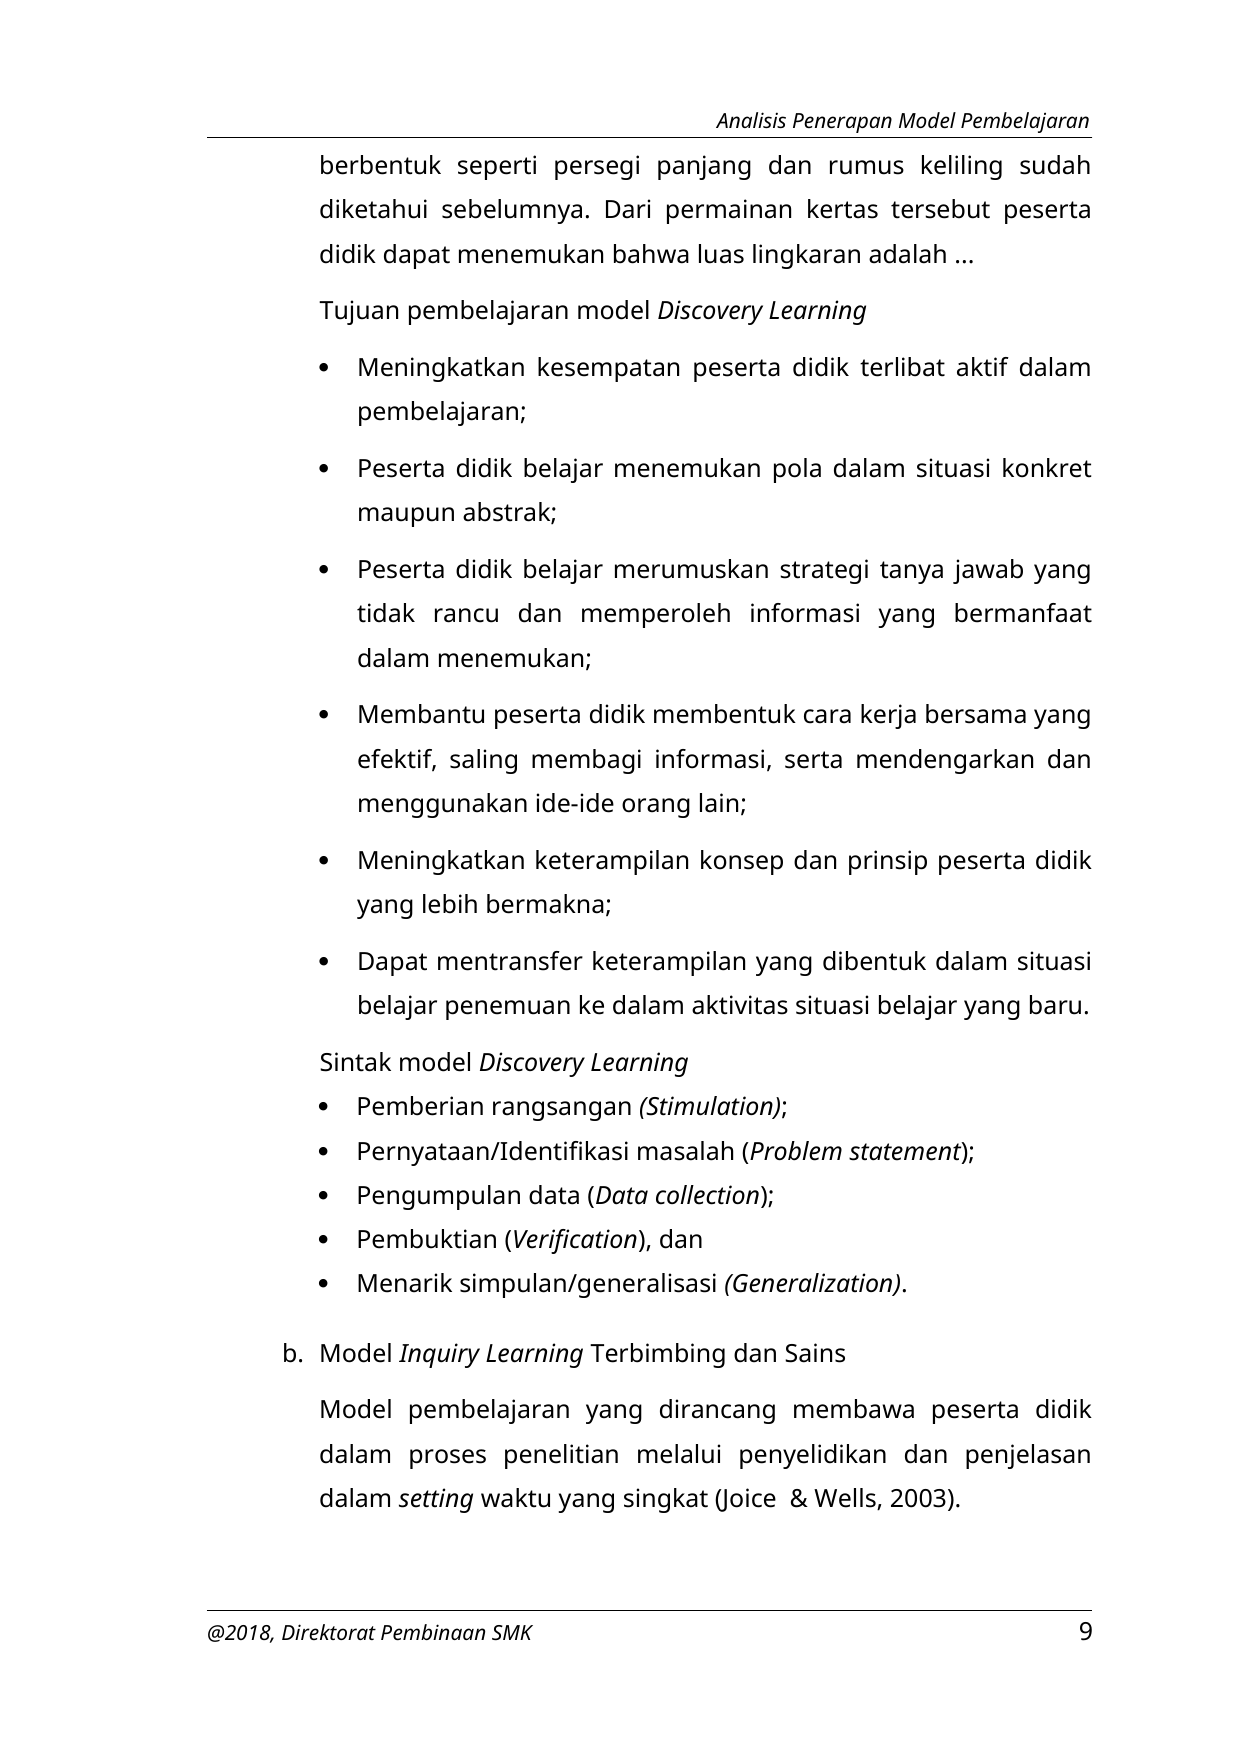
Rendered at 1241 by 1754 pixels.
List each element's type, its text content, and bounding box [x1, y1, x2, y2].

list Sintak model Discovery Learning [319, 1044, 1092, 1079]
list Model pembelajaran yang dirancang membawa peserta didik dalam proses penelitian melalui penyelidikan dan penjelasan dalam setting waktu yang singkat (Joice & Wells, 2003). [319, 1392, 1092, 1514]
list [319, 148, 1092, 270]
list Tujuan pembelajaran model Discovery Learning [319, 293, 1092, 327]
list Pengumpulan data (Data collection); [319, 1177, 1092, 1211]
list Pembuktian (Verification), dan [319, 1222, 1092, 1256]
list Meningkatkan keterampilan konsep dan prinsip peserta didik yang lebih bermakna; [319, 842, 1092, 921]
list Peserta didik belajar merumuskan strategi tanya jawab yang tidak rancu dan memperoleh informasi yang bermanfaat dalam menemukan; [319, 552, 1092, 674]
list Pemberian rangsangan (Stimulation); [319, 1089, 1092, 1123]
list Membantu peserta didik membentuk cara kerja bersama yang efektif, saling membagi informasi, serta mendengarkan dan menggunakan ide-ide orang lain; [319, 697, 1092, 820]
list Dapat mentransfer keterampilan yang dibentuk dalam situasi belajar penemuan ke dalam aktivitas situasi belajar yang baru. [319, 943, 1092, 1022]
list Menarik simpulan/generalisasi (Generalization). [319, 1266, 1092, 1300]
list Pernyataan/Identifikasi masalah (Problem statement); [319, 1133, 1092, 1167]
list Model Inquiry Learning Terbimbing dan Sains [282, 1335, 1092, 1369]
list Meningkatkan kesempatan peserta didik terlibat aktif dalam pembelajaran; [319, 350, 1092, 428]
list Peserta didik belajar menemukan pola dalam situasi konkret maupun abstrak; [319, 451, 1092, 529]
